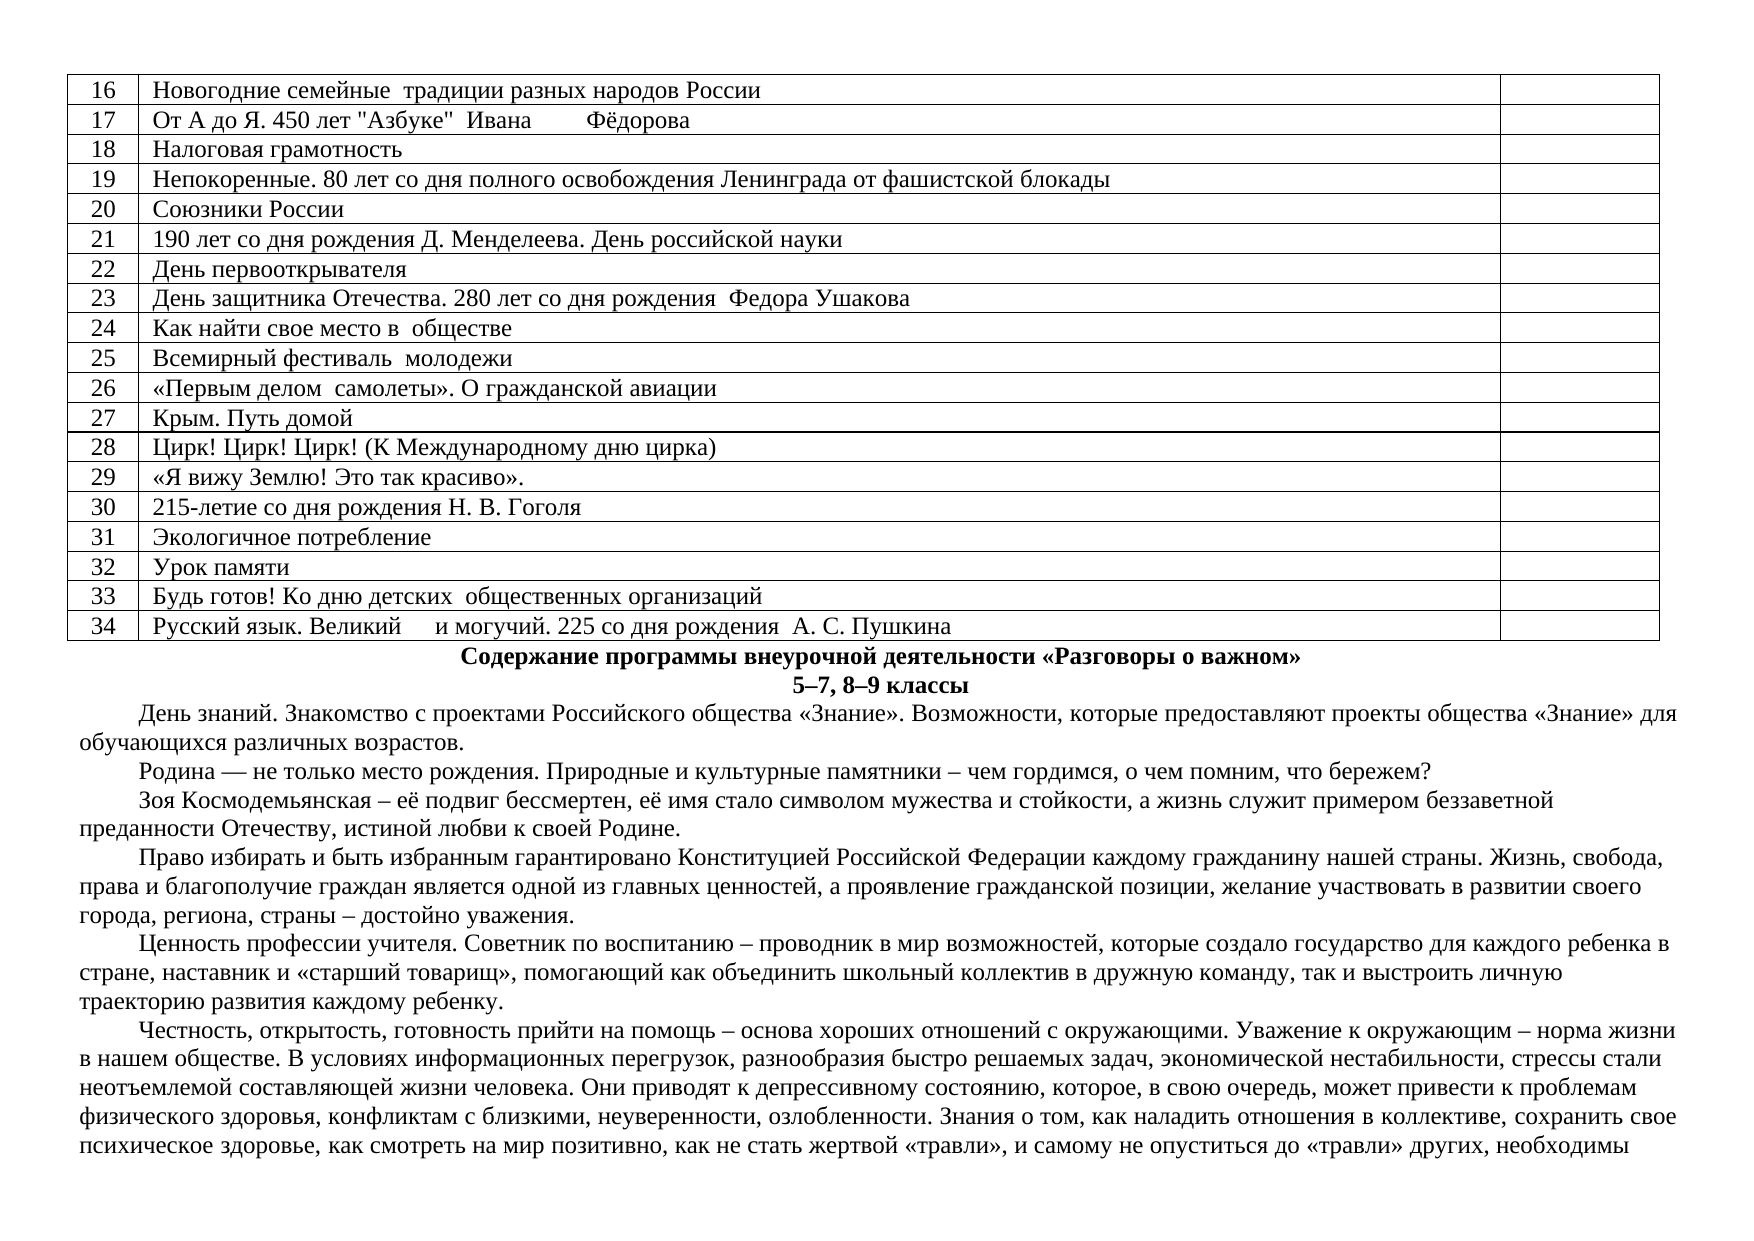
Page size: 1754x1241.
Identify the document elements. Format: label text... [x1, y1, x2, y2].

table_cell 190 лет со дня рождения Д. Менделеева. День российской науки [139, 224, 1500, 253]
text Родина — не только место рождения. Природные и культурные памятники – чем гордимся, о чем помним, что бережем? [79, 756, 1682, 785]
subtitle 5–7, 8–9 классы [79, 670, 1682, 698]
table_cell 215-летие со дня рождения Н. В. Гоголя [139, 492, 1500, 521]
text День знаний. Знакомство с проектами Российского общества «Знание». Возможности, которые предоставляют проекты общества «Знание» для обучающихся различных возрастов. [79, 698, 1682, 756]
table_cell 19 [68, 164, 138, 193]
table_cell [1501, 492, 1659, 521]
table_cell [1501, 135, 1659, 163]
table_cell Цирк! Цирк! Цирк! (К Международному дню цирка) [139, 433, 1500, 461]
table_cell 29 [68, 462, 138, 491]
table_cell 18 [68, 135, 138, 163]
table_cell [1501, 611, 1659, 640]
text Ценность профессии учителя. Советник по воспитанию – проводник в мир возможностей, которые создало государство для каждого ребенка в стране, наставник и «старший товарищ», помогающий как объединить школьный коллектив в дружную команду, так и выстроить личную траекторию развития каждому ребенку. [79, 928, 1682, 1015]
table_cell [1501, 433, 1659, 461]
table_cell 34 [68, 611, 138, 640]
table_cell Урок памяти [139, 552, 1500, 580]
table_cell [1501, 224, 1659, 253]
table_cell 26 [68, 373, 138, 402]
table_cell [1501, 522, 1659, 551]
table_cell 16 [68, 75, 138, 104]
table_cell [1501, 403, 1659, 431]
table_cell Союзники России [139, 194, 1500, 223]
table_cell Русский язык. Великий и могучий. 225 со дня рождения А. С. Пушкина [139, 611, 1500, 640]
table_cell От А до Я. 450 лет "Азбуке" Ивана Фёдорова [139, 105, 1500, 133]
table_cell [1501, 462, 1659, 491]
table_cell Как найти свое место в обществе [139, 313, 1500, 342]
table_cell 23 [68, 284, 138, 312]
table_cell 20 [68, 194, 138, 223]
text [79, 1015, 1682, 1158]
table_cell Всемирный фестиваль молодежи [139, 343, 1500, 372]
table_cell День защитника Отечества. 280 лет со дня рождения Федора Ушакова [139, 284, 1500, 312]
table_cell [1501, 552, 1659, 580]
table_cell «Первым делом самолеты». О гражданской авиации [139, 373, 1500, 402]
table_cell Новогодние семейные традиции разных народов России [139, 75, 1500, 104]
table_cell 33 [68, 581, 138, 610]
table_cell День первооткрывателя [139, 254, 1500, 282]
table_cell [1501, 105, 1659, 133]
table_cell Крым. Путь домой [139, 403, 1500, 431]
table_cell Непокоренные. 80 лет со дня полного освобождения Ленинграда от фашистской блокады [139, 164, 1500, 193]
table_cell 24 [68, 313, 138, 342]
table_cell 21 [68, 224, 138, 253]
table_cell 28 [68, 433, 138, 461]
table_cell 22 [68, 254, 138, 282]
table_cell Налоговая грамотность [139, 135, 1500, 163]
table_cell [1501, 164, 1659, 193]
table_cell Будь готов! Ко дню детских общественных организаций [139, 581, 1500, 610]
text Зоя Космодемьянская – её подвиг бессмертен, её имя стало символом мужества и стойкости, а жизнь служит примером беззаветной преданности Отечеству, истиной любви к своей Родине. [79, 785, 1682, 842]
subtitle Содержание программы внеурочной деятельности «Разговоры о важном» [79, 641, 1682, 670]
table_cell [1501, 194, 1659, 223]
table_cell [1501, 581, 1659, 610]
text Право избирать и быть избранным гарантировано Конституцией Российской Федерации каждому гражданину нашей страны. Жизнь, свобода, права и благополучие граждан является одной из главных ценностей, а проявление гражданской позиции, желание участвовать в развитии своего города, региона, страны – достойно уважения. [79, 842, 1682, 928]
table_cell 30 [68, 492, 138, 521]
table_cell 27 [68, 403, 138, 431]
table_cell 32 [68, 552, 138, 580]
table_cell [1501, 343, 1659, 372]
table_cell [1501, 75, 1659, 104]
table_cell [1501, 313, 1659, 342]
table_cell [1501, 254, 1659, 282]
table_cell [1501, 373, 1659, 402]
table_cell «Я вижу Землю! Это так красиво». [139, 462, 1500, 491]
table_cell [1501, 284, 1659, 312]
table_cell 31 [68, 522, 138, 551]
table_cell 25 [68, 343, 138, 372]
table_cell Экологичное потребление [139, 522, 1500, 551]
table_cell 17 [68, 105, 138, 133]
